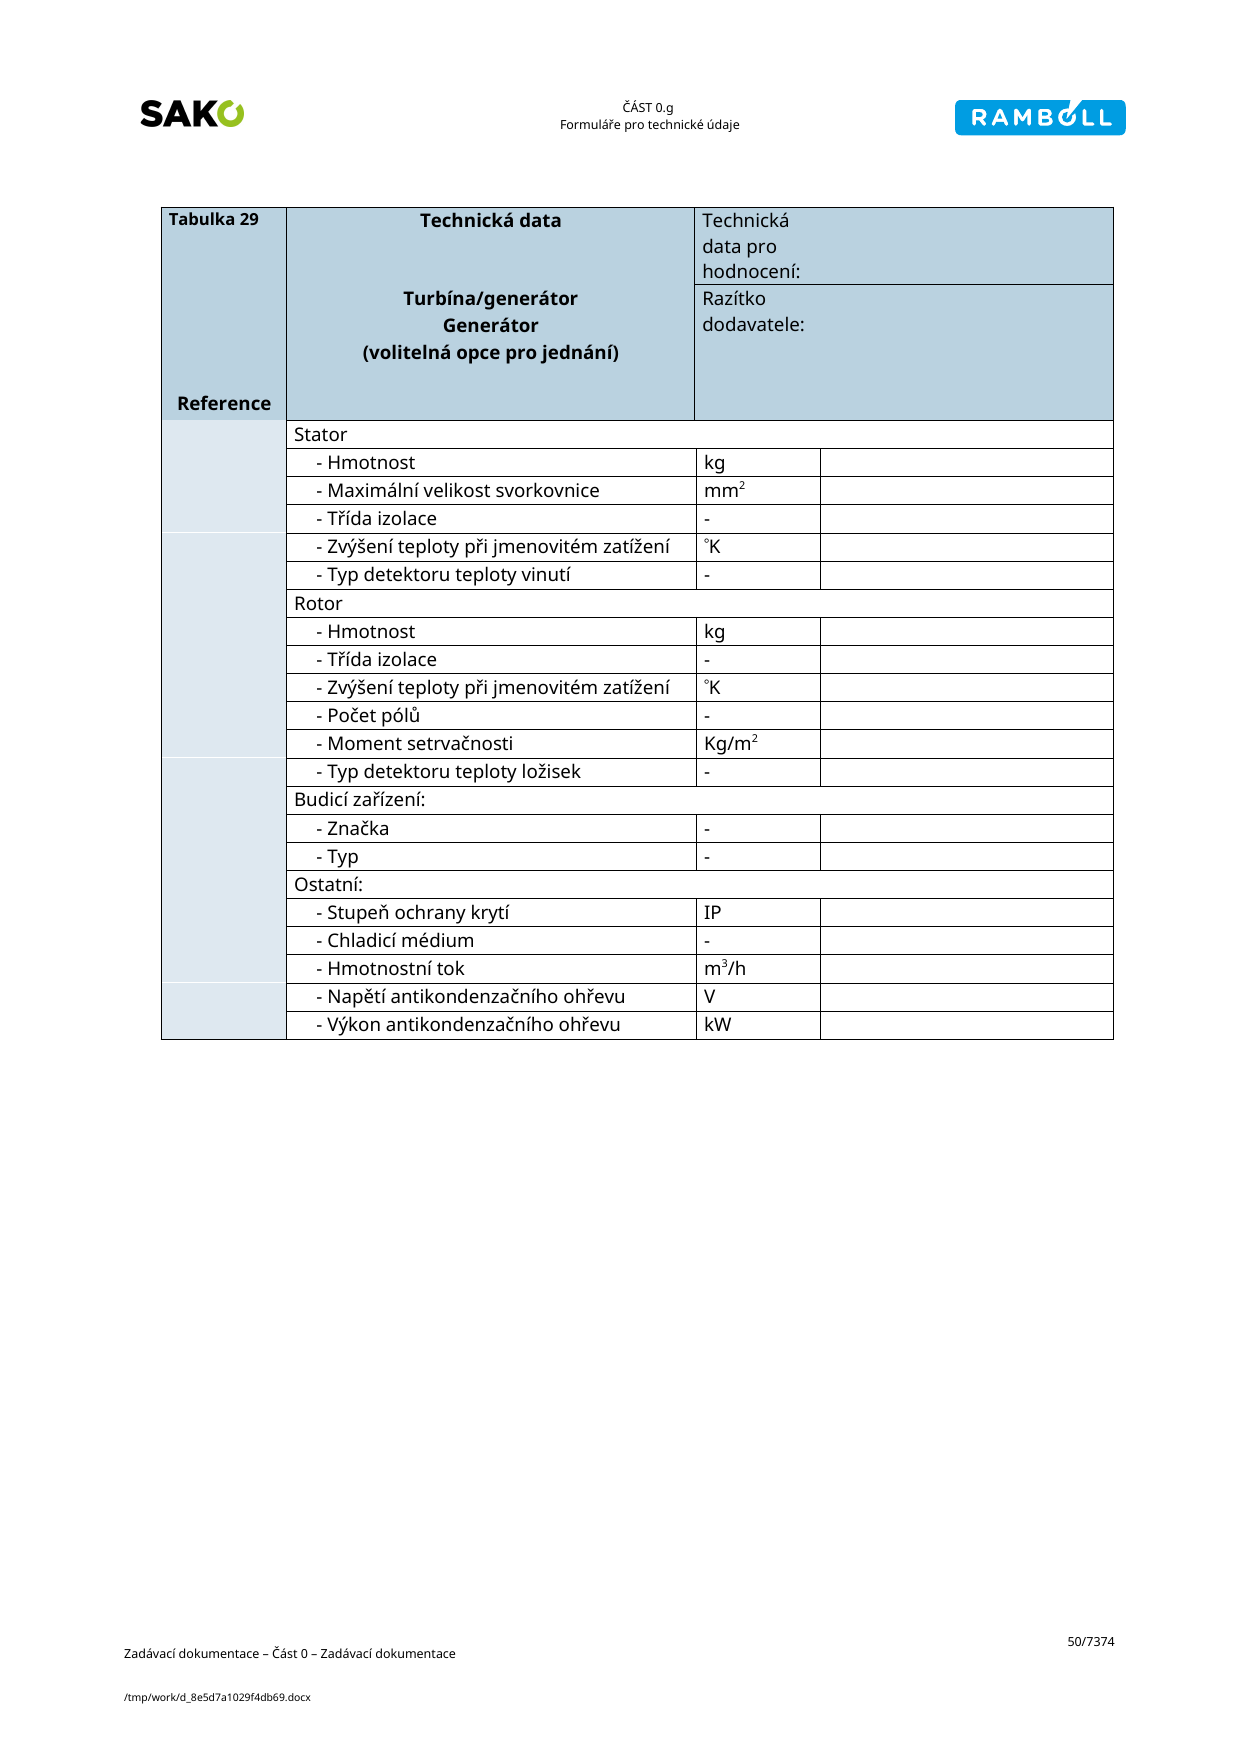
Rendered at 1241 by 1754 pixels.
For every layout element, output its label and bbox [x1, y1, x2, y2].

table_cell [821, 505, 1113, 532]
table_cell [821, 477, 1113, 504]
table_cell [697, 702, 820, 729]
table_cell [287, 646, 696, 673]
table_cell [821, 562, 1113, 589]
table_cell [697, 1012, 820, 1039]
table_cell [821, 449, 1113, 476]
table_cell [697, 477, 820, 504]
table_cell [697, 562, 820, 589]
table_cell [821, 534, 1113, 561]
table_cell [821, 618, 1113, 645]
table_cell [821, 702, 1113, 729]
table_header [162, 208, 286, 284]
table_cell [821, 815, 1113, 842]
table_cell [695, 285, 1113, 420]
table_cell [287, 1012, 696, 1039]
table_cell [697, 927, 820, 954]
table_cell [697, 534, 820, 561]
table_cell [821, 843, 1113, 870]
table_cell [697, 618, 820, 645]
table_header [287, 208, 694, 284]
picture [140, 100, 244, 127]
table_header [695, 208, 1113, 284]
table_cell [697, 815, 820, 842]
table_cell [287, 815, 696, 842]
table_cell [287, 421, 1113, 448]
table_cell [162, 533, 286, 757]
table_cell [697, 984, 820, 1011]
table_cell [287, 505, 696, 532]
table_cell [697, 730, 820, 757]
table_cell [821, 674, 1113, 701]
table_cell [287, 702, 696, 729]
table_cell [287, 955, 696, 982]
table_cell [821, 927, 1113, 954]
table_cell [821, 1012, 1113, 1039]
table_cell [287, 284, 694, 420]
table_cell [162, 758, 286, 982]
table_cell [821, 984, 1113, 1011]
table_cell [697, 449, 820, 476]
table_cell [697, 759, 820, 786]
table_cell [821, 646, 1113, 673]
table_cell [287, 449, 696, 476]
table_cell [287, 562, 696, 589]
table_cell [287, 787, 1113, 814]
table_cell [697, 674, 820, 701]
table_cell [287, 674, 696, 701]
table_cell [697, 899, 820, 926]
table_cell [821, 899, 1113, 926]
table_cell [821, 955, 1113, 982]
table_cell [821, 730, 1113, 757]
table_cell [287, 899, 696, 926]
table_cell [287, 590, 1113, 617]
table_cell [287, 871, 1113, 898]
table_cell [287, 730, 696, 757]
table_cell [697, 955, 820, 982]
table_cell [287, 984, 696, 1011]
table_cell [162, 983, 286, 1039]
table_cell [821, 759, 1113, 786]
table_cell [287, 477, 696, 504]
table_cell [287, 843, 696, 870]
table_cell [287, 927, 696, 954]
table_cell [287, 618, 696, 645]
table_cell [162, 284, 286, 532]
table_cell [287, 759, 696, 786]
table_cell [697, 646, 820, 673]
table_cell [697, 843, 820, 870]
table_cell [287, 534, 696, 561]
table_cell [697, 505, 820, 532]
